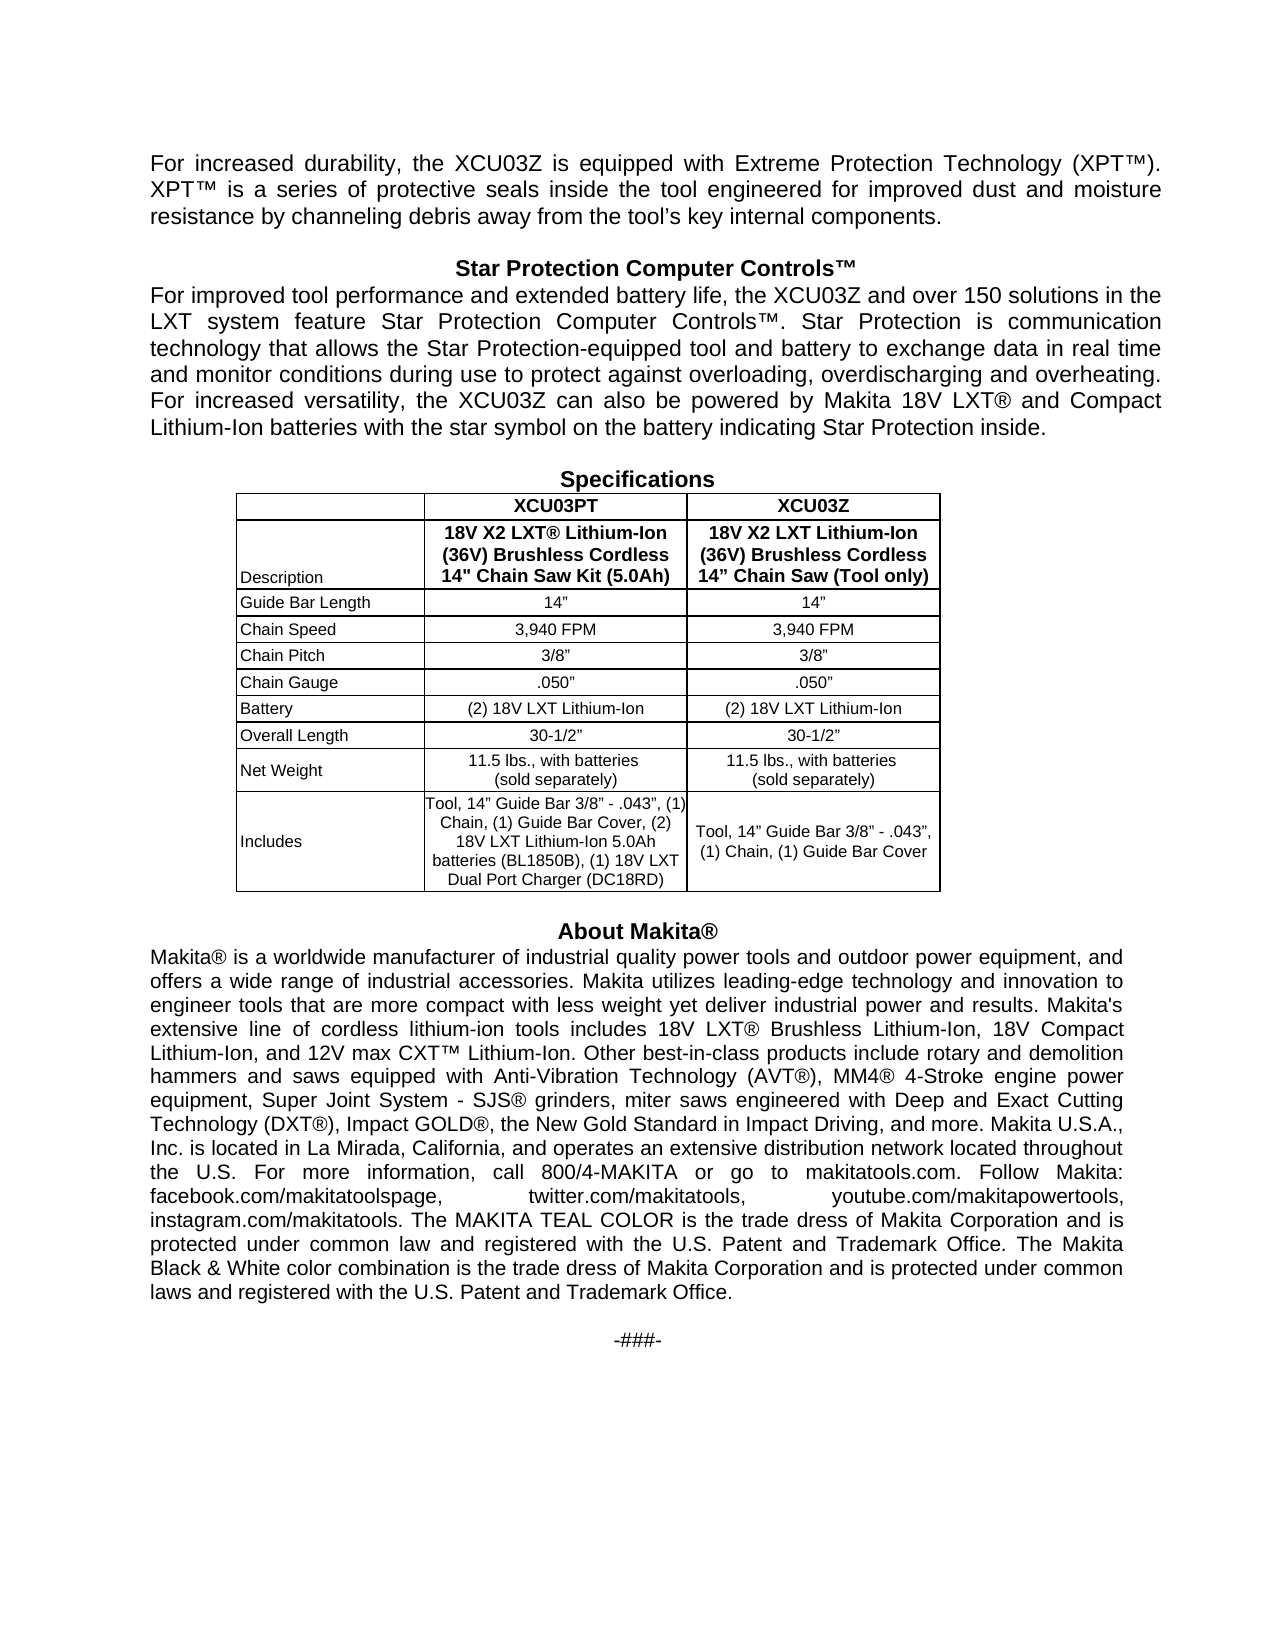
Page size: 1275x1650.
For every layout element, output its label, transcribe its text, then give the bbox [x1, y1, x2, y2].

table_cell 3,940 FPM [425, 617, 686, 641]
table_cell 3/8” [425, 643, 686, 668]
table_cell Guide Bar Length [237, 590, 424, 615]
table_cell (2) 18V LXT Lithium-Ion [425, 696, 686, 721]
table_cell Overall Length [237, 723, 424, 748]
table_header XCU03PT [425, 494, 686, 519]
table_cell 14” [688, 590, 939, 615]
table_cell Tool, 14” Guide Bar 3/8” - .043”, (1) Chain, (1) Guide Bar Cover [688, 792, 939, 891]
text For improved tool performance and extended battery life, the XCU03Z and over 150 solutions in the LXT system feature Star Protection Computer Controls™. Star Protection is communication technology that allows the Star Protection-equipped tool and battery to exchange data in real time and monitor conditions during use to protect against overloading, overdischarging and overheating. For increased versatility, the XCU03Z can also be powered by Makita 18V LXT® and Compact Lithium-Ion batteries with the star symbol on the battery indicating Star Protection inside. [150, 282, 1162, 440]
table_cell 30-1/2” [425, 723, 686, 748]
table_cell Includes [237, 792, 424, 891]
table_cell Chain Gauge [237, 670, 424, 694]
table_cell .050” [425, 670, 686, 694]
text Makita® is a worldwide manufacturer of industrial quality power tools and outdoor power equipment, and offers a wide range of industrial accessories. Makita utilizes leading-edge technology and innovation to engineer tools that are more compact with less weight yet deliver industrial power and results. Makita's extensive line of cordless lithium-ion tools includes 18V LXT® Brushless Lithium-Ion, 18V Compact Lithium-Ion, and 12V max CXT™ Lithium-Ion. Other best-in-class products include rotary and demolition hammers and saws equipped with Anti-Vibration Technology (AVT®), MM4® 4-Stroke engine power equipment, Super Joint System - SJS® grinders, miter saws engineered with Deep and Exact Cutting Technology (DXT®), Impact GOLD®, the New Gold Standard in Impact Driving, and more. Makita U.S.A., Inc. is located in La Mirada, California, and operates an extensive distribution network located throughout the U.S. For more information, call 800/4-MAKITA or go to makitatools.com. Follow Makita: facebook.com/makitatoolspage, twitter.com/makitatools, youtube.com/makitapowertools, instagram.com/makitatools. The MAKITA TEAL COLOR is the trade dress of Makita Corporation and is protected under common law and registered with the U.S. Patent and Trademark Office. The Makita Black & White color combination is the trade dress of Makita Corporation and is protected under common laws and registered with the U.S. Patent and Trademark Office. [150, 944, 1125, 1304]
table_cell Chain Pitch [237, 643, 424, 668]
text Specifications [150, 466, 1125, 493]
table_cell 18V X2 LXT® Lithium-Ion (36V) Brushless Cordless 14" Chain Saw Kit (5.0Ah) [425, 521, 686, 588]
table_header [237, 494, 424, 519]
text For increased durability, the XCU03Z is equipped with Extreme Protection Technology (XPT™). XPT™ is a series of protective seals inside the tool engineered for improved dust and moisture resistance by channeling debris away from the tool’s key internal components. [150, 150, 1162, 229]
table_header XCU03Z [688, 494, 939, 519]
text -###- [150, 1328, 1125, 1352]
table_cell 3,940 FPM [688, 617, 939, 641]
table_cell .050” [688, 670, 939, 694]
table_cell Battery [237, 696, 424, 721]
table_cell (2) 18V LXT Lithium-Ion [688, 696, 939, 721]
table_cell 30-1/2” [688, 723, 939, 748]
table_cell 14” [425, 590, 686, 615]
table_cell 11.5 lbs., with batteries (sold separately) [425, 749, 686, 791]
table_cell 18V X2 LXT Lithium-Ion (36V) Brushless Cordless 14” Chain Saw (Tool only) [688, 521, 939, 588]
table_cell 11.5 lbs., with batteries (sold separately) [688, 749, 939, 791]
table_cell 3/8” [688, 643, 939, 668]
table_cell Tool, 14” Guide Bar 3/8” - .043”, (1) Chain, (1) Guide Bar Cover, (2) 18V LXT Lithium-Ion 5.0Ah batteries (BL1850B), (1) 18V LXT Dual Port Charger (DC18RD) [425, 792, 686, 891]
table_cell Net Weight [237, 749, 424, 791]
table_cell Chain Speed [237, 617, 424, 641]
text Star Protection Computer Controls™ [150, 255, 1162, 282]
text About Makita® [150, 918, 1125, 944]
table_cell Description [237, 521, 424, 588]
